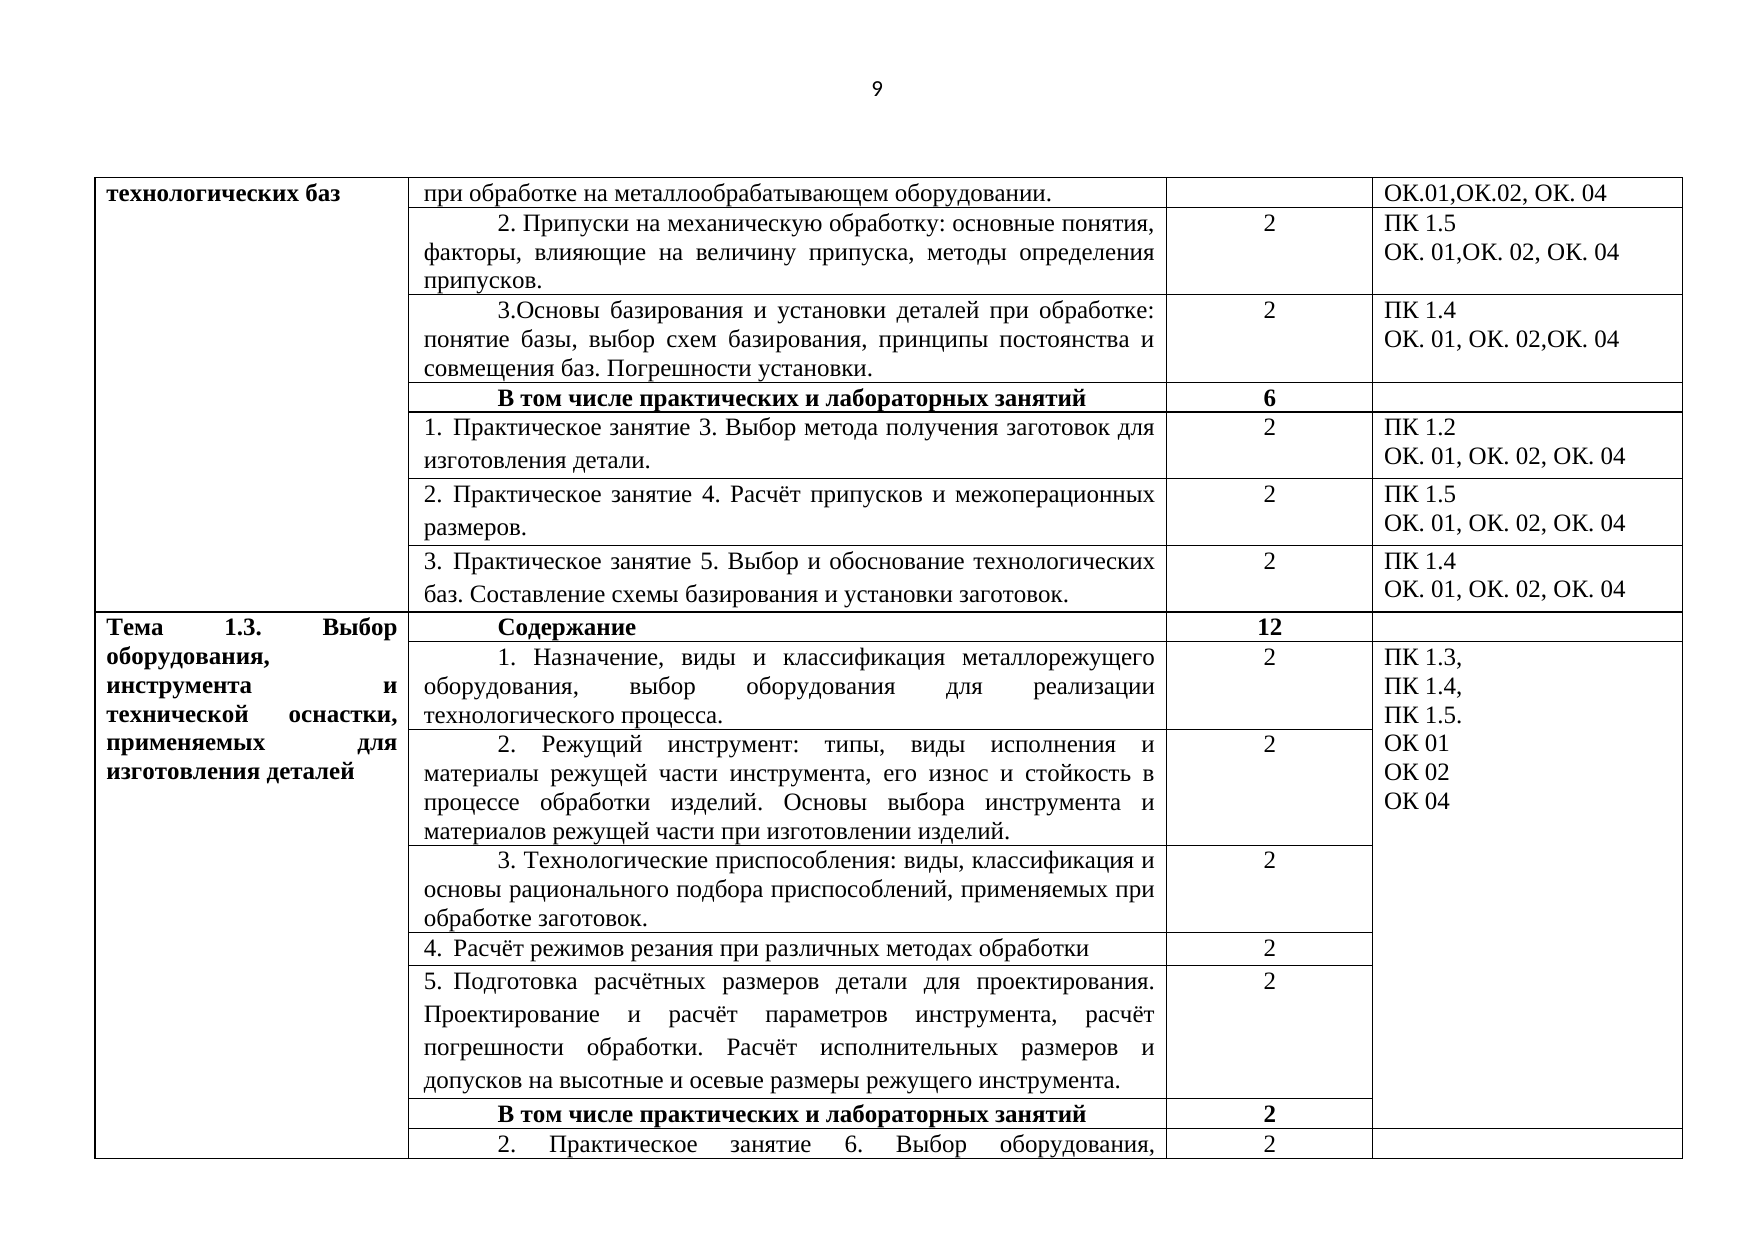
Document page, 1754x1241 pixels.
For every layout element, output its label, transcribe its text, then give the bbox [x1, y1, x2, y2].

table_cell 2 [1167, 208, 1372, 294]
table_cell 2 [1167, 413, 1372, 478]
table_cell 1. Назначение, виды и классификация металлорежущего оборудования, выбор оборудования для реализации технологического процесса. [409, 642, 1166, 728]
table_cell 2 [1167, 1099, 1372, 1128]
table_cell 2 [1167, 1129, 1372, 1158]
table_cell [1373, 1129, 1682, 1158]
table_cell 2 [1167, 479, 1372, 545]
table_cell 2 [1167, 295, 1372, 382]
table_cell Практическое занятие 5. Выбор и обоснование технологических баз. Составление схемы базирования и установки заготовок. [409, 546, 1166, 611]
table_cell Содержание [409, 613, 1166, 641]
table_cell 2 [1167, 933, 1372, 965]
table_cell В том числе практических и лабораторных занятий [409, 1099, 1166, 1128]
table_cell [409, 1129, 1166, 1158]
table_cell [1373, 178, 1682, 207]
table_cell ПК 1.5 ОК. 01,ОК. 02, ОК. 04 [1373, 208, 1682, 294]
table_cell 2 [1167, 730, 1372, 844]
table_cell 2 [1167, 642, 1372, 728]
table_cell [1373, 383, 1682, 411]
table_cell 3.Основы базирования и установки деталей при обработке: понятие базы, выбор схем базирования, принципы постоянства и совмещения баз. Погрешности установки. [409, 295, 1166, 382]
table_cell 2. Режущий инструмент: типы, виды исполнения и материалы режущей части инструмента, его износ и стойкость в процессе обработки изделий. Основы выбора инструмента и материалов режущей части при изготовлении изделий. [409, 730, 1166, 844]
table_cell 2 [1167, 546, 1372, 611]
table_cell Тема 1.3. Выбор оборудования, инструмента и технической оснастки, применяемых для изготовления деталей [96, 613, 408, 1158]
table_cell 2 [1167, 846, 1372, 932]
table_cell ПК 1.2 ОК. 01, ОК. 02, ОК. 04 [1373, 413, 1682, 478]
table_cell Практическое занятие 3. Выбор метода получения заготовок для изготовления детали. [409, 413, 1166, 478]
table_cell Подготовка расчётных размеров детали для проектирования. Проектирование и расчёт параметров инструмента, расчёт погрешности обработки. Расчёт исполнительных размеров и допусков на высотные и осевые размеры режущего инструмента. [409, 966, 1166, 1098]
table_cell 3. Технологические приспособления: виды, классификация и основы рационального подбора приспособлений, применяемых при обработке заготовок. [409, 846, 1166, 932]
table_cell [1373, 613, 1682, 641]
table_cell Расчёт режимов резания при различных методах обработки [409, 933, 1166, 965]
table_cell 12 [1167, 613, 1372, 641]
table_cell Практическое занятие 4. Расчёт припусков и межоперационных размеров. [409, 479, 1166, 545]
table_cell ПК 1.3, ПК 1.4, ПК 1.5. ОК 01 ОК 02 ОК 04 [1373, 642, 1682, 1128]
table_cell 6 [1167, 383, 1372, 411]
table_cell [409, 178, 1166, 207]
table_cell 2 [1167, 178, 1372, 207]
table_cell ПК 1.4 ОК. 01, ОК. 02, ОК. 04 [1373, 546, 1682, 611]
table_cell В том числе практических и лабораторных занятий [409, 383, 1166, 411]
table_cell ПК 1.4 ОК. 01, ОК. 02,ОК. 04 [1373, 295, 1682, 382]
table_cell ПК 1.5 ОК. 01, ОК. 02, ОК. 04 [1373, 479, 1682, 545]
table_cell 2 [1167, 966, 1372, 1098]
table_cell 2. Припуски на механическую обработку: основные понятия, факторы, влияющие на величину припуска, методы определения припусков. [409, 208, 1166, 294]
